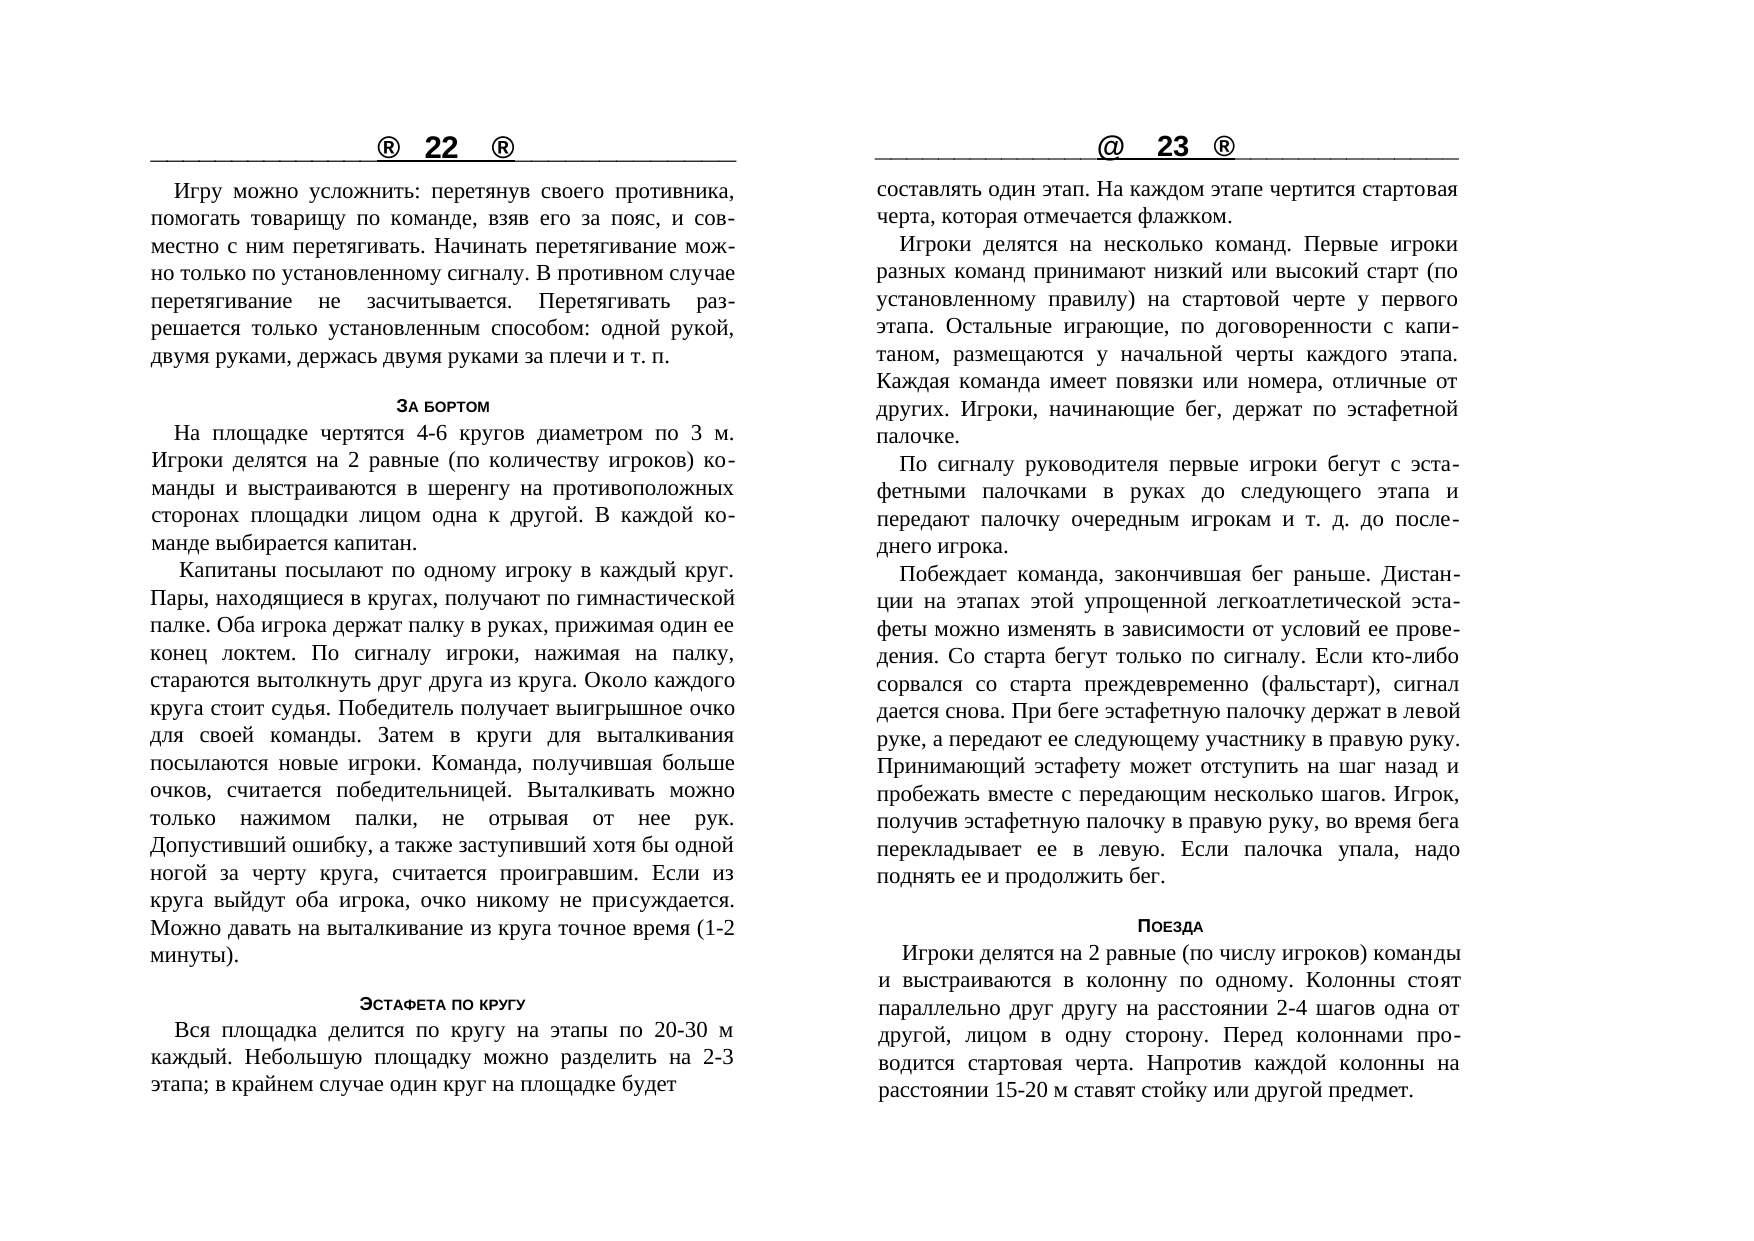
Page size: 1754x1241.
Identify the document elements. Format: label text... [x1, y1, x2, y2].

text составлять один этап. На каждом этапе чертится стартовая черта, которая отмечается флажком. [877, 174, 1458, 229]
text @ 23 ® [875, 129, 1461, 163]
text Капитаны посылают по одному игроку в каждый круг. Пары, находящиеся в кругах, получают по гимнастической палке. Оба игрока держат палку в руках, прижимая один ее конец локтем. По сигналу игроки, нажимая на палку, стараются вытолкнуть друг друга из круга. Около каждого круга стоит судья. Победитель получает выигрышное очко для своей команды. Затем в круги для выталкивания посылаются новые игроки. Команда, получившая больше очков, считается победительницей. Выталкивать можно только нажимом палки, не отрывая от нее рук. Допустивший ошибку, а также заступивший хотя бы одной ногой за черту круга, считается проигравшим. Если из круга выйдут оба игрока, очко никому не присуждается. Можно давать на выталкивание из круга точное время (1-2 минуты). [150, 556, 735, 968]
text Вся площадка делится по кругу на этапы по 20-30 м каждый. Небольшую площадку можно разделить на 2-3 этапа; в крайнем случае один круг на площадке будет [151, 1016, 734, 1097]
text Поезда [880, 910, 1461, 938]
text По сигналу руководителя первые игроки бегут с эстафетными палочками в руках до следующего этапа и передают палочку очередным игрокам и т. д. до последнего игрока. [877, 449, 1459, 559]
text Побеждает команда, закончившая бег раньше. Дистанции на этапах этой упрощенной легкоатлетической эстафеты можно изменять в зависимости от условий ее проведения. Со старта бегут только по сигналу. Если кто-либо сорвался со старта преждевременно (фальстарт), сигнал дается снова. При беге эстафетную палочку держат в левой руке, а передают ее следующему участнику в правую руку. Принимающий эстафету может отступить на шаг назад и пробежать вместе с передающим несколько шагов. Игрок, получив эстафетную палочку в правую руку, во время бега перекладывает ее в левую. Если палочка упала, надо поднять ее и продолжить бег. [877, 559, 1460, 889]
text Игроки делятся на несколько команд. Первые игроки разных команд принимают низкий или высокий старт (по установленному правилу) на стартовой черте у первого этапа. Остальные играющие, по договоренности с капитаном, размещаются у начальной черты каждого этапа. Каждая команда имеет повязки или номера, отличные от других. Игроки, начинающие бег, держат по эстафетной палочке. [876, 229, 1459, 449]
text За бортом [150, 391, 736, 418]
text Игроки делятся на 2 равные (по числу игроков) команды и выстраиваются в колонну по одному. Колонны стоят параллельно друг другу на расстоянии 2-4 шагов одна от другой, лицом в одну сторону. Перед колоннами проводится стартовая черта. Напротив каждой колонны на расстоянии 15-20 м ставят стойку или другой предмет. [878, 938, 1461, 1103]
text ® 22 ® [151, 129, 736, 161]
text Эстафета по кругу [150, 989, 735, 1016]
text Игру можно усложнить: перетянув своего противника, помогать товарищу по команде, взяв его за пояс, и совместно с ним перетягивать. Начинать перетягивание можно только по установленному сигналу. В противном случае перетягивание не засчитывается. Перетягивать разрешается только установленным способом: одной рукой, двумя руками, держась двумя руками за плечи и т. п. [151, 176, 735, 369]
text На площадке чертятся 4-6 кругов диаметром по 3 м. Игроки делятся на 2 равные (по количеству игроков) команды и выстраиваются в шеренгу на противоположных сторонах площадки лицом одна к другой. В каждой команде выбирается капитан. [151, 418, 735, 556]
